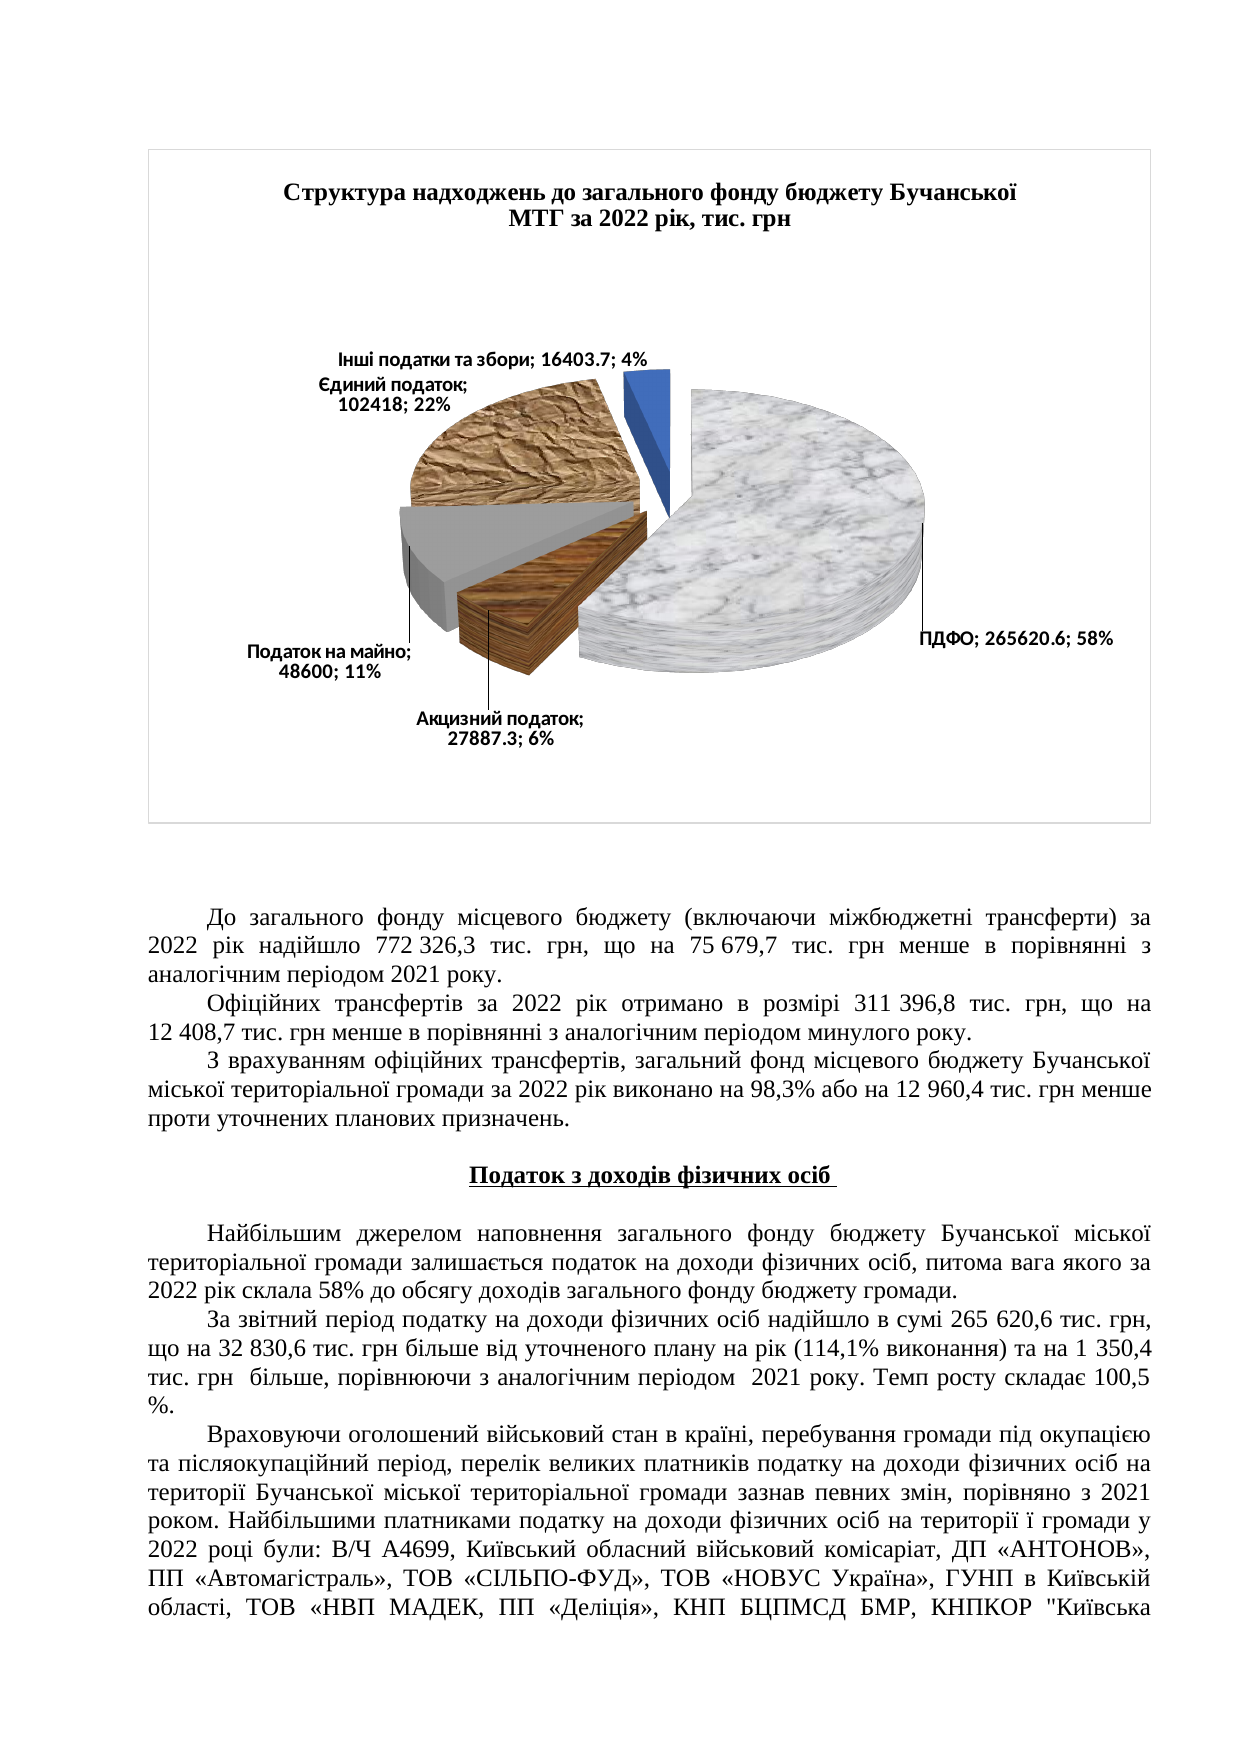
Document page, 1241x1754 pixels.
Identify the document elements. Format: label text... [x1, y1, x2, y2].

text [148, 1419, 1152, 1621]
picture [411, 379, 924, 675]
text З врахуванням офіційних трансфертів, загальний фонд місцевого бюджету Бучанської міської територіальної громади за 2022 рік виконано на 98,3% або на 12 960,4 тис. грн менше проти уточнених планових призначень. [148, 1046, 1152, 1132]
text Офіційних трансфертів за 2022 рік отримано в розмірі 311 396,8 тис. грн, що на 12 408,7 тис. грн менше в порівнянні з аналогічним періодом минулого року. [148, 988, 1152, 1046]
text Податок з доходів фізичних осіб [148, 1161, 1152, 1189]
text Найбільшим джерелом наповнення загального фонду бюджету Бучанської міської територіальної громади залишається податок на доходи фізичних осіб, питома вага якого за 2022 рік склала 58% до обсягу доходів загального фонду бюджету громади. [148, 1218, 1152, 1304]
text До загального фонду місцевого бюджету (включаючи міжбюджетні трансферти) за 2022 рік надійшло 772 326,3 тис. грн, що на 75 679,7 тис. грн менше в порівнянні з аналогічним періодом 2021 року. [148, 902, 1152, 988]
text За звітний період податку на доходи фізичних осіб надійшло в сумі 265 620,6 тис. грн, що на 32 830,6 тис. грн більше від уточненого плану на рік (114,1% виконання) та на 1 350,4 тис. грн більше, порівнюючи з аналогічним періодом 2021 року. Темп росту складає 100,5 %. [148, 1304, 1152, 1419]
